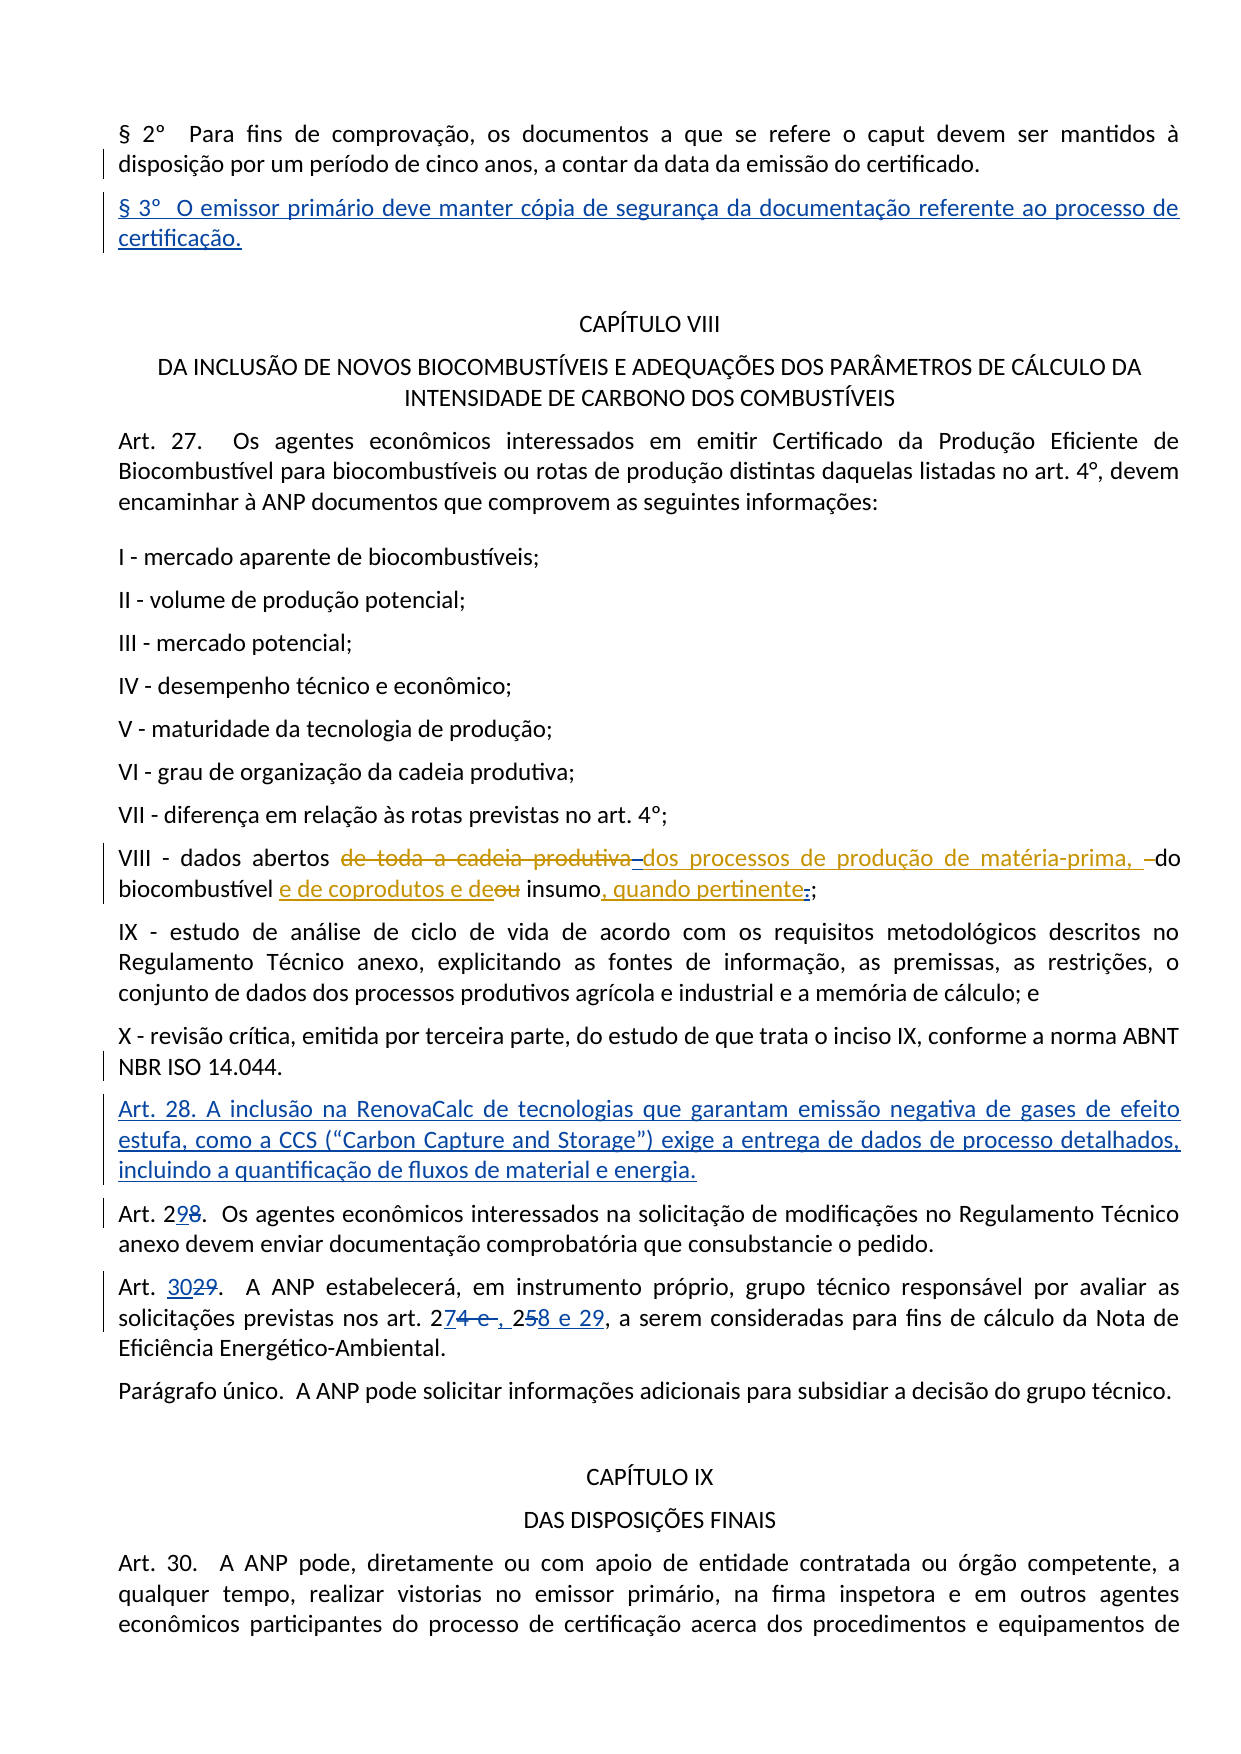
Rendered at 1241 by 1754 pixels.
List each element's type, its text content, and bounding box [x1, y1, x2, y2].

text IV - desempenho técnico e econômico; [118, 670, 1181, 701]
text VI - grau de organização da cadeia produtiva; [118, 756, 1181, 787]
text Art. 27. Os agentes econômicos interessados em emitir Certificado da Produção Eficiente de Biocombustível para biocombustíveis ou rotas de produção distintas daquelas listadas no art. 4°, devem encaminhar à ANP documentos que comprovem as seguintes informações: [118, 425, 1181, 516]
text DAS DISPOSIÇÕES FINAIS [118, 1504, 1181, 1535]
text § 2º Para fins de comprovação, os documentos a que se refere o caput devem ser mantidos à disposição por um período de cinco anos, a contar da data da emissão do certificado. [118, 118, 1181, 179]
text VIII - dados abertos do biocombustível insumo; [118, 842, 1181, 903]
text X - revisão crítica, emitida por terceira parte, do estudo de que trata o inciso IX, conforme a norma ABNT NBR ISO 14.044. [118, 1020, 1181, 1081]
text III - mercado potencial; [118, 627, 1181, 658]
text IX - estudo de análise de ciclo de vida de acordo com os requisitos metodológicos descritos no Regulamento Técnico anexo, explicitando as fontes de informação, as premissas, as restrições, o conjunto de dados dos processos produtivos agrícola e industrial e a memória de cálculo; e [118, 916, 1181, 1008]
text Art. . A ANP estabelecerá, em instrumento próprio, grupo técnico responsável por avaliar as solicitações previstas nos art. 22, a serem consideradas para fins de cálculo da Nota de Eficiência Energético-Ambiental. [118, 1271, 1181, 1363]
text II - volume de produção potencial; [118, 584, 1181, 615]
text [118, 1547, 1181, 1639]
text V - maturidade da tecnologia de produção; [118, 713, 1181, 744]
text DA INCLUSÃO DE NOVOS BIOCOMBUSTÍVEIS E ADEQUAÇÕES DOS PARÂMETROS DE CÁLCULO DA INTENSIDADE DE CARBONO DOS COMBUSTÍVEIS [118, 351, 1181, 412]
text VII - diferença em relação às rotas previstas no art. 4º; [118, 799, 1181, 830]
text CAPÍTULO IX [118, 1461, 1181, 1492]
text Parágrafo único. A ANP pode solicitar informações adicionais para subsidiar a decisão do grupo técnico. [118, 1375, 1181, 1406]
text Art. 2. Os agentes econômicos interessados na solicitação de modificações no Regulamento Técnico anexo devem enviar documentação comprobatória que consubstancie o pedido. [118, 1198, 1181, 1259]
text CAPÍTULO VIII [118, 308, 1181, 339]
text I - mercado aparente de biocombustíveis; [118, 541, 1181, 572]
